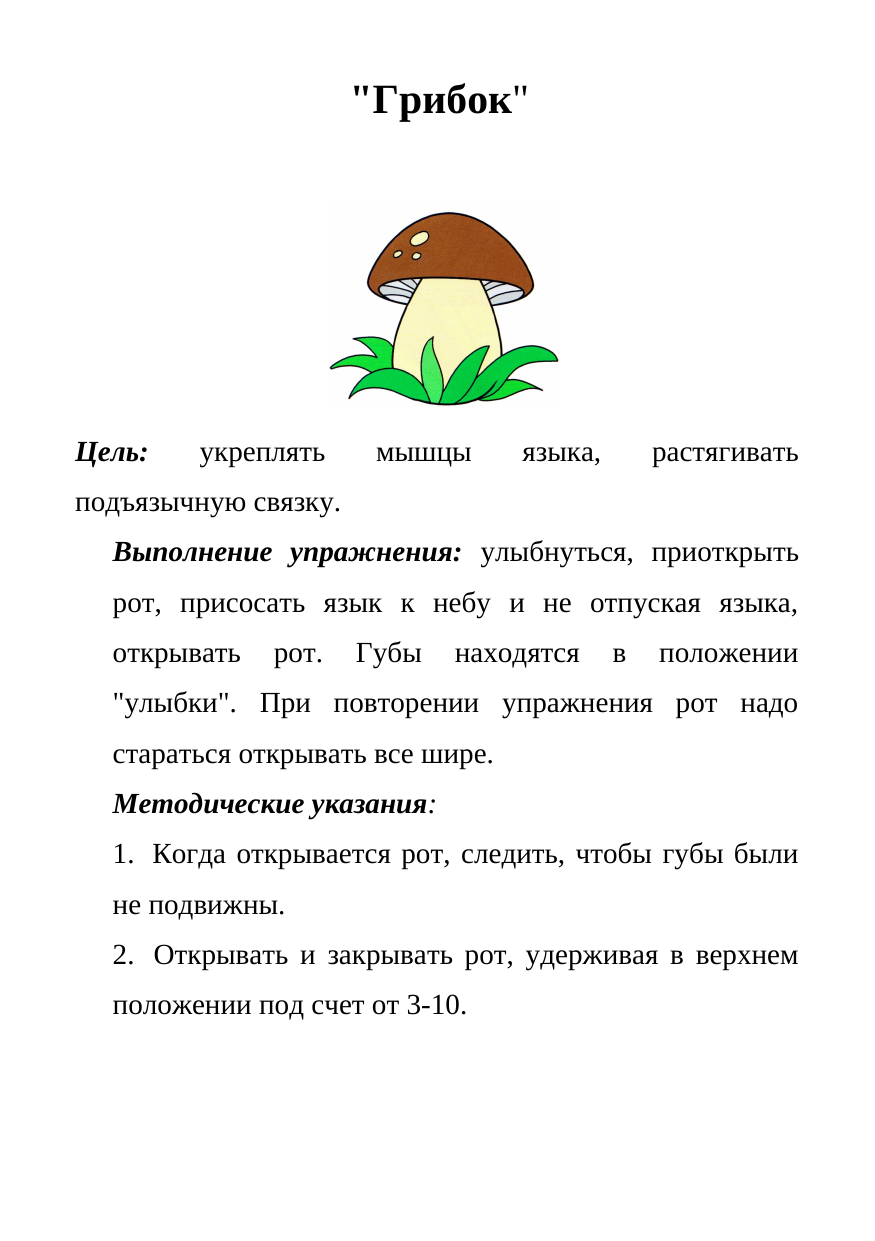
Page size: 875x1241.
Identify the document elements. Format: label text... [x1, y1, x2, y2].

text Методические указания: [112, 786, 799, 820]
text Цель: укреплять мышцы языка, растягивать подъязычную связку. [75, 434, 799, 518]
text Выполнение упражнения: улыбнуться, приоткрыть рот, присосать язык к небу и не отпуская языка, открывать рот. Губы находятся в положении "улыбки". При повторении упражнения рот надо стараться открывать все шире. [112, 534, 799, 769]
text "Грибок" [75, 75, 799, 123]
text 2. Открывать и закрывать рот, удерживая в верхнем положении под счет от 3-10. [112, 937, 799, 1021]
picture [328, 203, 561, 409]
text 1. Когда открывается рот, следить, чтобы губы были не подвижны. [112, 836, 799, 920]
